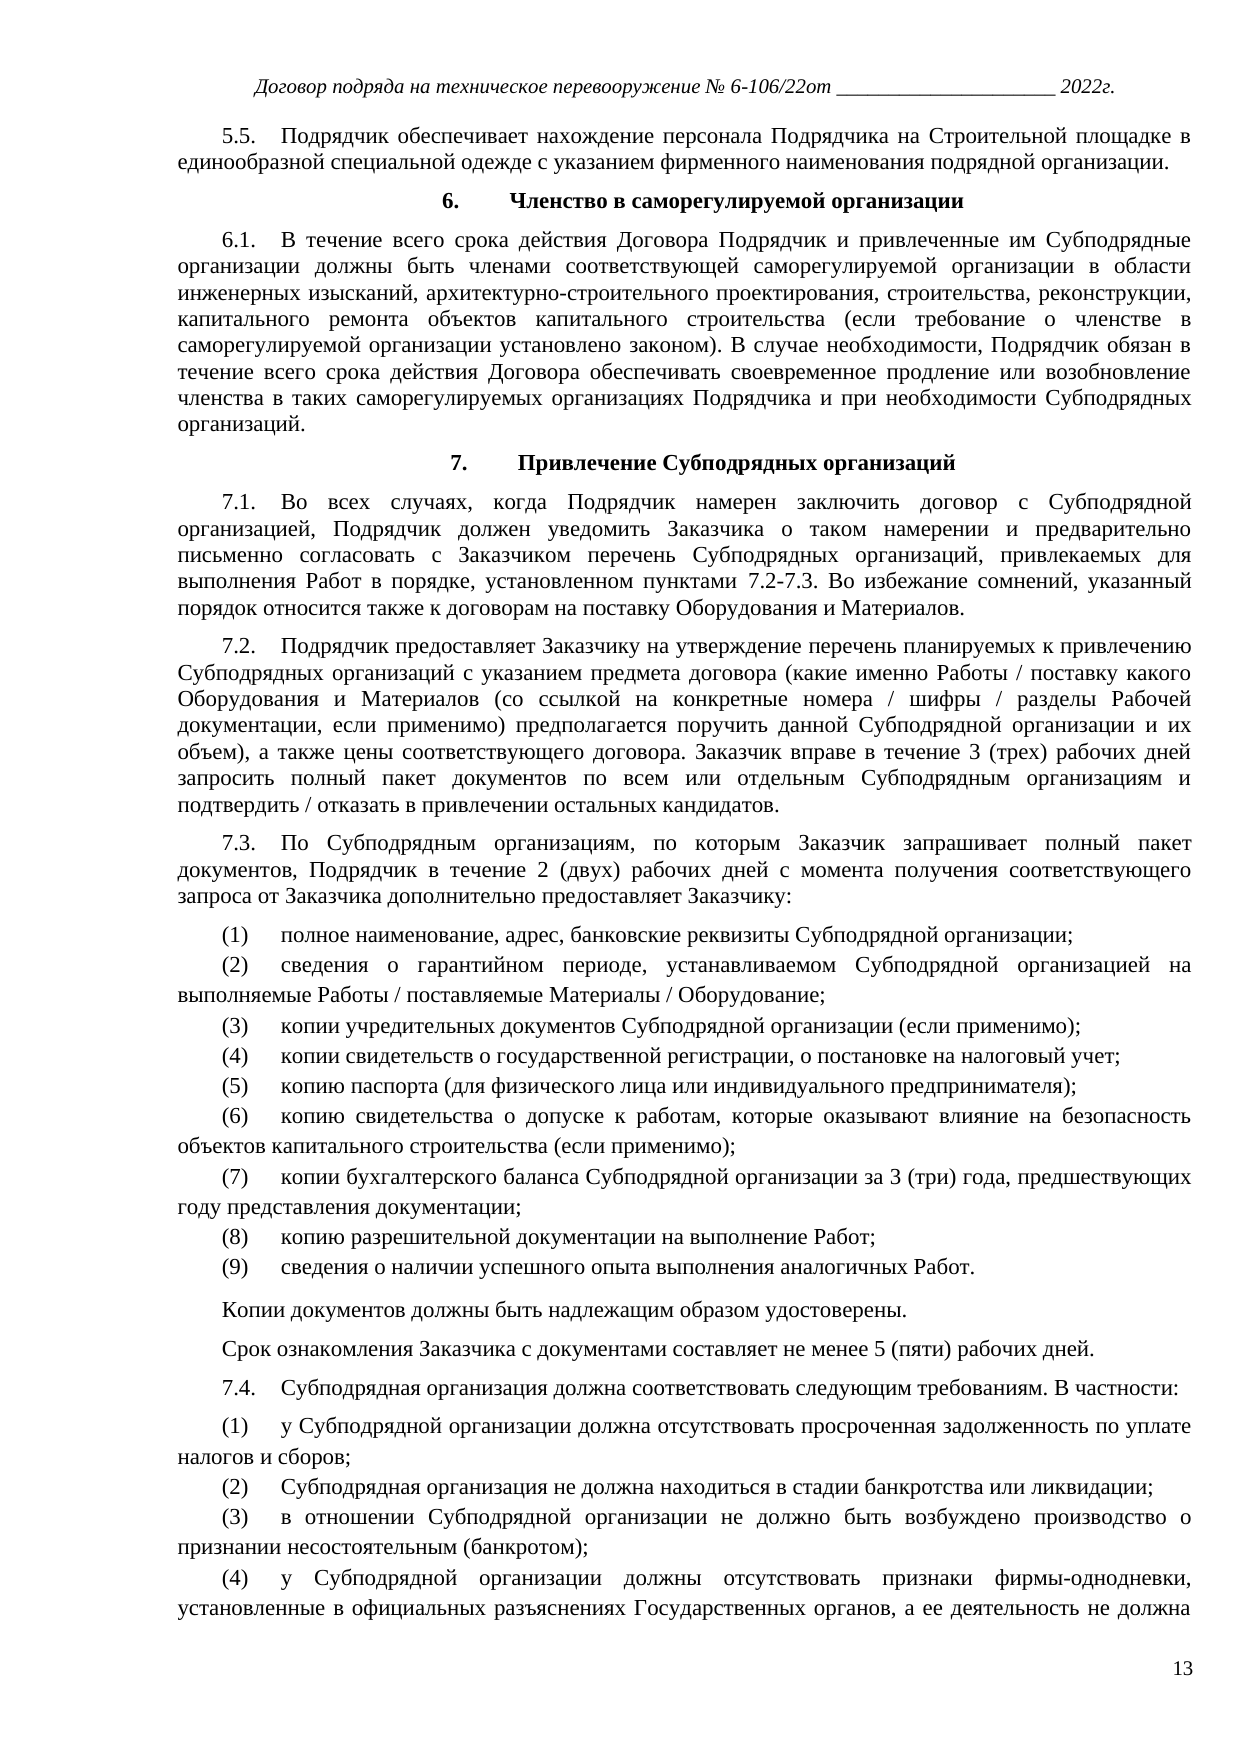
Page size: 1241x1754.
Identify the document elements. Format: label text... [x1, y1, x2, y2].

text сведения о гарантийном периоде, устанавливаемом Субподрядной организацией на выполняемые Работы / поставляемые Материалы / Оборудование; [177, 951, 1193, 1008]
text сведения о наличии успешного опыта выполнения аналогичных Работ. [177, 1253, 1193, 1280]
text Подрядчик обеспечивает нахождение персонала Подрядчика на Строительной площадке в единообразной специальной одежде с указанием фирменного наименования подрядной организации. [177, 122, 1193, 175]
text Привлечение Субподрядных организаций [177, 449, 1193, 476]
text По Субподрядным организациям, по которым Заказчик запрашивает полный пакет документов, Подрядчик в течение 2 (двух) рабочих дней с момента получения соответствующего запроса от Заказчика дополнительно предоставляет Заказчику: [177, 829, 1193, 908]
text копию разрешительной документации на выполнение Работ; [177, 1223, 1193, 1249]
list Копии документов должны быть надлежащим образом удостоверены. [177, 1296, 1193, 1322]
text копии свидетельств о государственной регистрации, о постановке на налоговый учет; [177, 1042, 1193, 1068]
text полное наименование, адрес, банковские реквизиты Субподрядной организации; [177, 921, 1193, 947]
text копию паспорта (для физического лица или индивидуального предпринимателя); [177, 1072, 1193, 1098]
text В течение всего срока действия Договора Подрядчик и привлеченные им Субподрядные организации должны быть членами соответствующей саморегулируемой организации в области инженерных изысканий, архитектурно-строительного проектирования, строительства, реконструкции, капитального ремонта объектов капитального строительства (если требование о членстве в саморегулируемой организации установлено законом). В случае необходимости, Подрядчик обязан в течение всего срока действия Договора обеспечивать своевременное продление или возобновление членства в таких саморегулируемых организациях Подрядчика и при необходимости Субподрядных организаций. [177, 226, 1193, 437]
text Субподрядная организация не должна находиться в стадии банкротства или ликвидации; [177, 1473, 1193, 1499]
text в отношении Субподрядной организации не должно быть возбуждено производство о признании несостоятельным (банкротом); [177, 1503, 1193, 1560]
text копию свидетельства о допуске к работам, которые оказывают влияние на безопасность объектов капитального строительства (если применимо); [177, 1102, 1193, 1159]
text Субподрядная организация должна соответствовать следующим требованиям. В частности: [177, 1374, 1193, 1400]
text Членство в саморегулируемой организации [177, 187, 1193, 213]
text Подрядчик предоставляет Заказчику на утверждение перечень планируемых к привлечению Субподрядных организаций с указанием предмета договора (какие именно Работы / поставку какого Оборудования и Материалов (со ссылкой на конкретные номера / шифры / разделы Рабочей документации, если применимо) предполагается поручить данной Субподрядной организации и их объем), а также цены соответствующего договора. Заказчик вправе в течение 3 (трех) рабочих дней запросить полный пакет документов по всем или отдельным Субподрядным организациям и подтвердить / отказать в привлечении остальных кандидатов. [177, 632, 1193, 817]
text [177, 1564, 1193, 1620]
text Во всех случаях, когда Подрядчик намерен заключить договор с Субподрядной организацией, Подрядчик должен уведомить Заказчика о таком намерении и предварительно письменно согласовать с Заказчиком перечень Субподрядных организаций, привлекаемых для выполнения Работ в порядке, установленном пунктами 12.2-12.3. Во избежание сомнений, указанный порядок относится также к договорам на поставку Оборудования и Материалов. [177, 488, 1193, 620]
text у Субподрядной организации должна отсутствовать просроченная задолженность по уплате налогов и сборов; [177, 1413, 1193, 1469]
list Срок ознакомления Заказчика с документами составляет не менее 5 (пяти) рабочих дней. [177, 1335, 1193, 1361]
text копии учредительных документов Субподрядной организации (если применимо); [177, 1012, 1193, 1038]
text копии бухгалтерского баланса Субподрядной организации за 3 (три) года, предшествующих году представления документации; [177, 1163, 1193, 1219]
